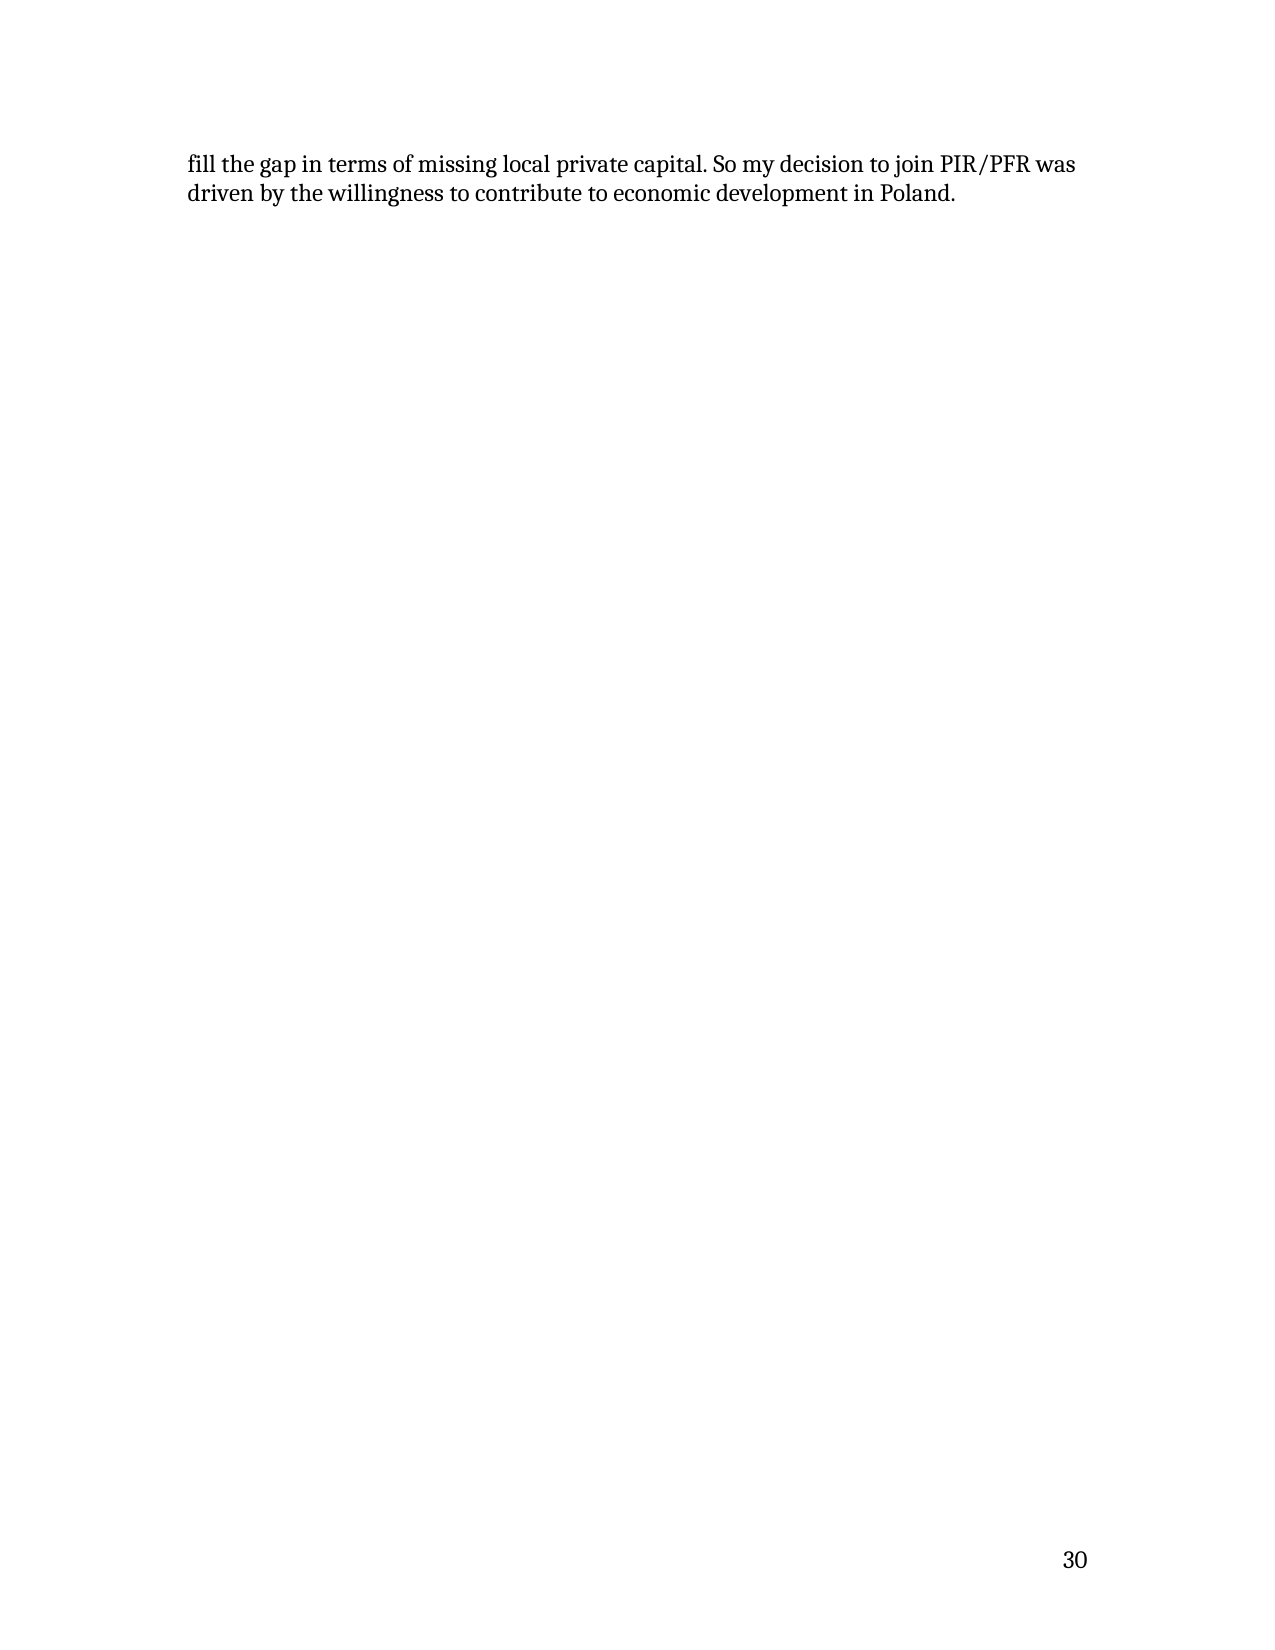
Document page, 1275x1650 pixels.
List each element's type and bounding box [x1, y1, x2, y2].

text [187, 150, 1087, 207]
